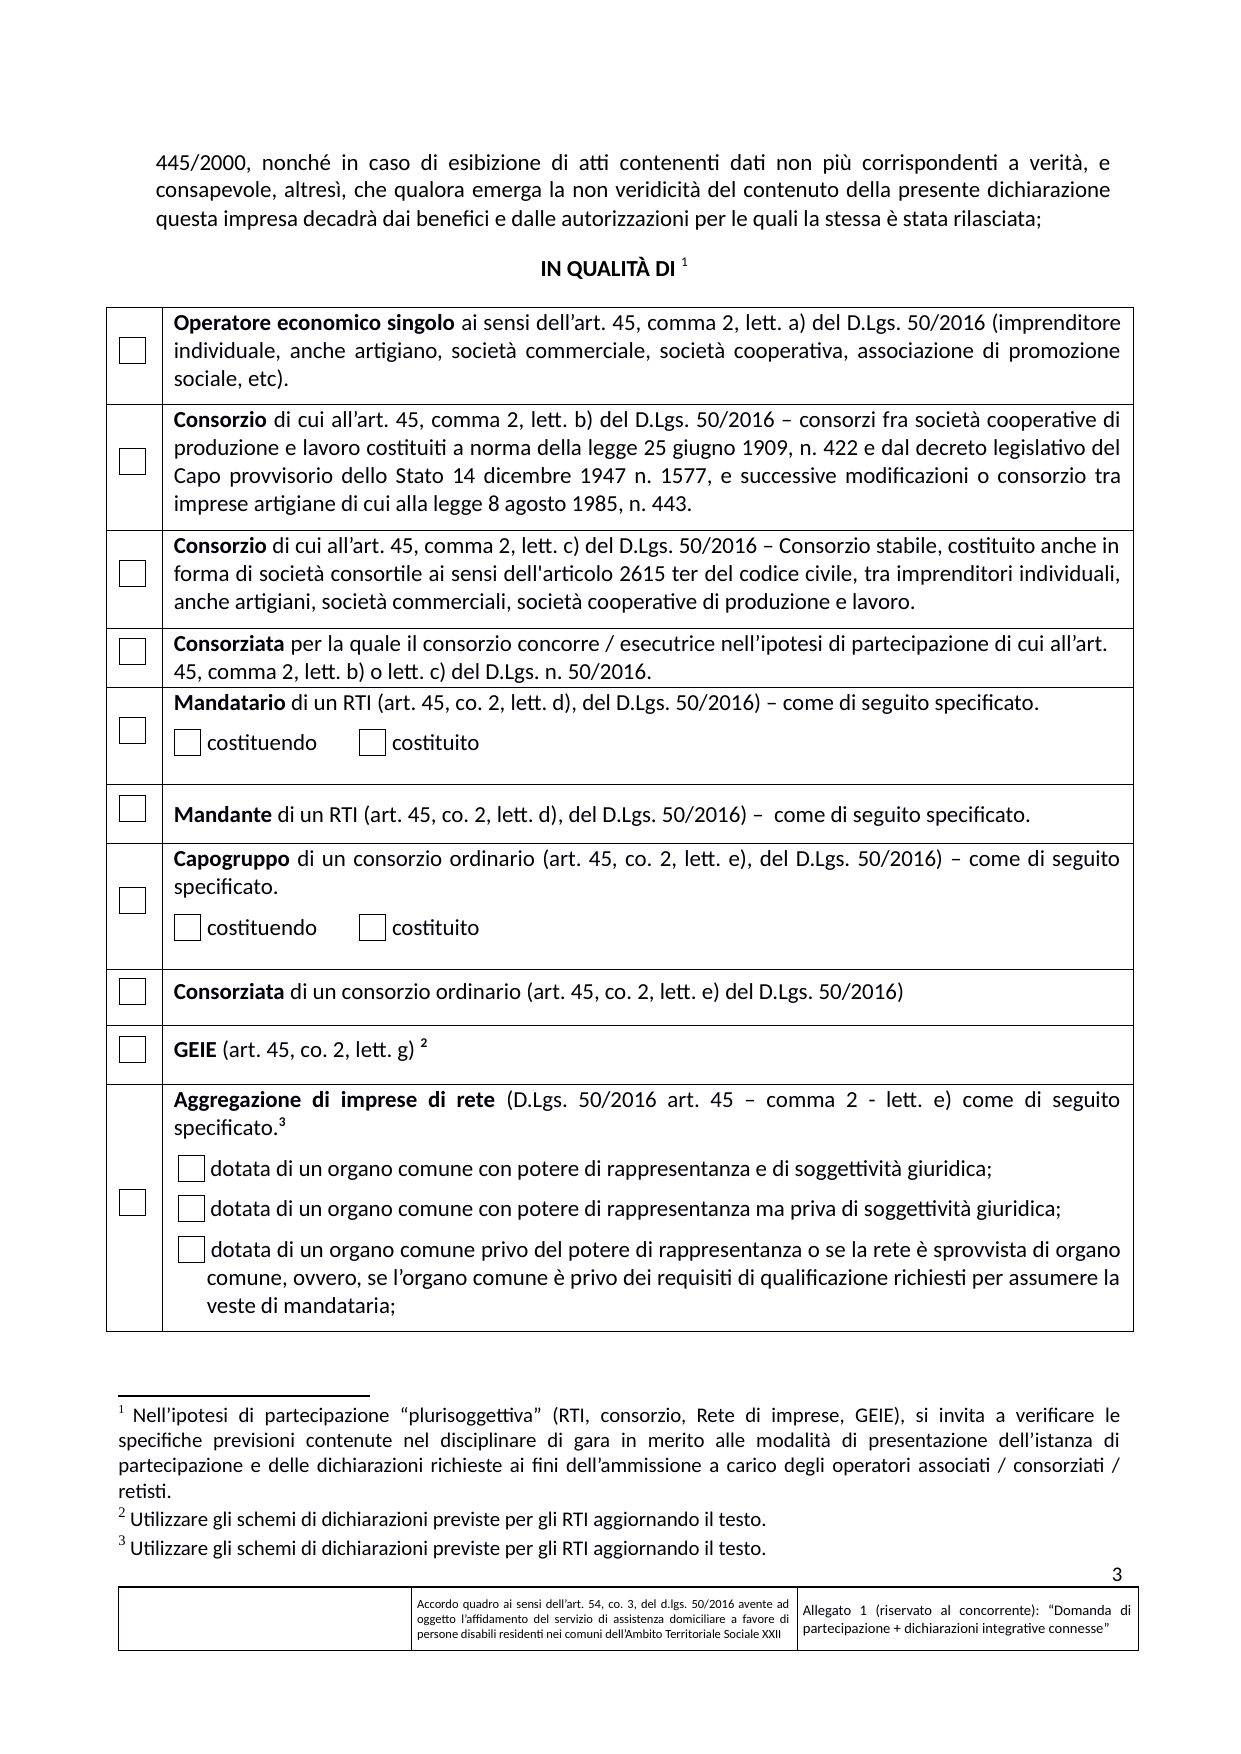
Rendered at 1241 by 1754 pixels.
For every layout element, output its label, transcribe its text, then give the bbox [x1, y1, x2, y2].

table_cell [107, 970, 162, 1025]
table_cell [107, 1026, 162, 1084]
table_cell Aggregazione di imprese di rete (D.Lgs. 50/2016 art. 45 – comma 2 - lett. e) come di seguito specificato. dotata di un organo comune con potere di rappresentanza e di soggettività giuridica; dotata di un organo comune con potere di rappresentanza ma priva di soggettività giuridica; dotata di un organo comune privo del potere di rappresentanza o se la rete è sprovvista di organo comune, ovvero, se l’organo comune è privo dei requisiti di qualificazione richiesti per assumere la veste di mandataria; [163, 1085, 1133, 1331]
table_cell [107, 405, 162, 530]
table_cell [107, 844, 162, 969]
table_cell Consorziata per la quale il consorzio concorre / esecutrice nell’ipotesi di partecipazione di cui all’art. 45, comma 2, lett. b) o lett. c) del D.Lgs. n. 50/2016. [163, 629, 1133, 687]
table_header [107, 308, 162, 404]
table_cell Mandante di un RTI (art. 45, co. 2, lett. d), del D.Lgs. 50/2016) – come di seguito specificato. [163, 785, 1133, 843]
table_cell [107, 785, 162, 843]
table_cell [107, 688, 162, 784]
table_cell [107, 1085, 162, 1331]
text IN QUALITÀ DI [118, 232, 1110, 282]
table_cell [107, 531, 162, 627]
table_cell Consorziata di un consorzio ordinario (art. 45, co. 2, lett. e) del D.Lgs. 50/2016) [163, 970, 1133, 1025]
table_cell Mandatario di un RTI (art. 45, co. 2, lett. d), del D.Lgs. 50/2016) – come di seguito specificato. costituendo costituito [163, 688, 1133, 784]
table_cell Capogruppo di un consorzio ordinario (art. 45, co. 2, lett. e), del D.Lgs. 50/2016) – come di seguito specificato. costituendo costituito [163, 844, 1133, 969]
table_header Operatore economico singolo ai sensi dell’art. 45, comma 2, lett. a) del D.Lgs. 50/2016 (imprenditore individuale, anche artigiano, società commerciale, società cooperativa, associazione di promozione sociale, etc). [163, 308, 1133, 404]
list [118, 148, 1112, 232]
table_cell [107, 629, 162, 687]
table_cell Consorzio di cui all’art. 45, comma 2, lett. b) del D.Lgs. 50/2016 – consorzi fra società cooperative di produzione e lavoro costituiti a norma della legge 25 giugno 1909, n. 422 e dal decreto legislativo del Capo provvisorio dello Stato 14 dicembre 1947 n. 1577, e successive modificazioni o consorzio tra imprese artigiane di cui alla legge 8 agosto 1985, n. 443. [163, 405, 1133, 530]
table_cell GEIE (art. 45, co. 2, lett. g) [163, 1026, 1133, 1084]
table_cell Consorzio di cui all’art. 45, comma 2, lett. c) del D.Lgs. 50/2016 – Consorzio stabile, costituito anche in forma di società consortile ai sensi dell'articolo 2615 ter del codice civile, tra imprenditori individuali, anche artigiani, società commerciali, società cooperative di produzione e lavoro. [163, 531, 1133, 627]
